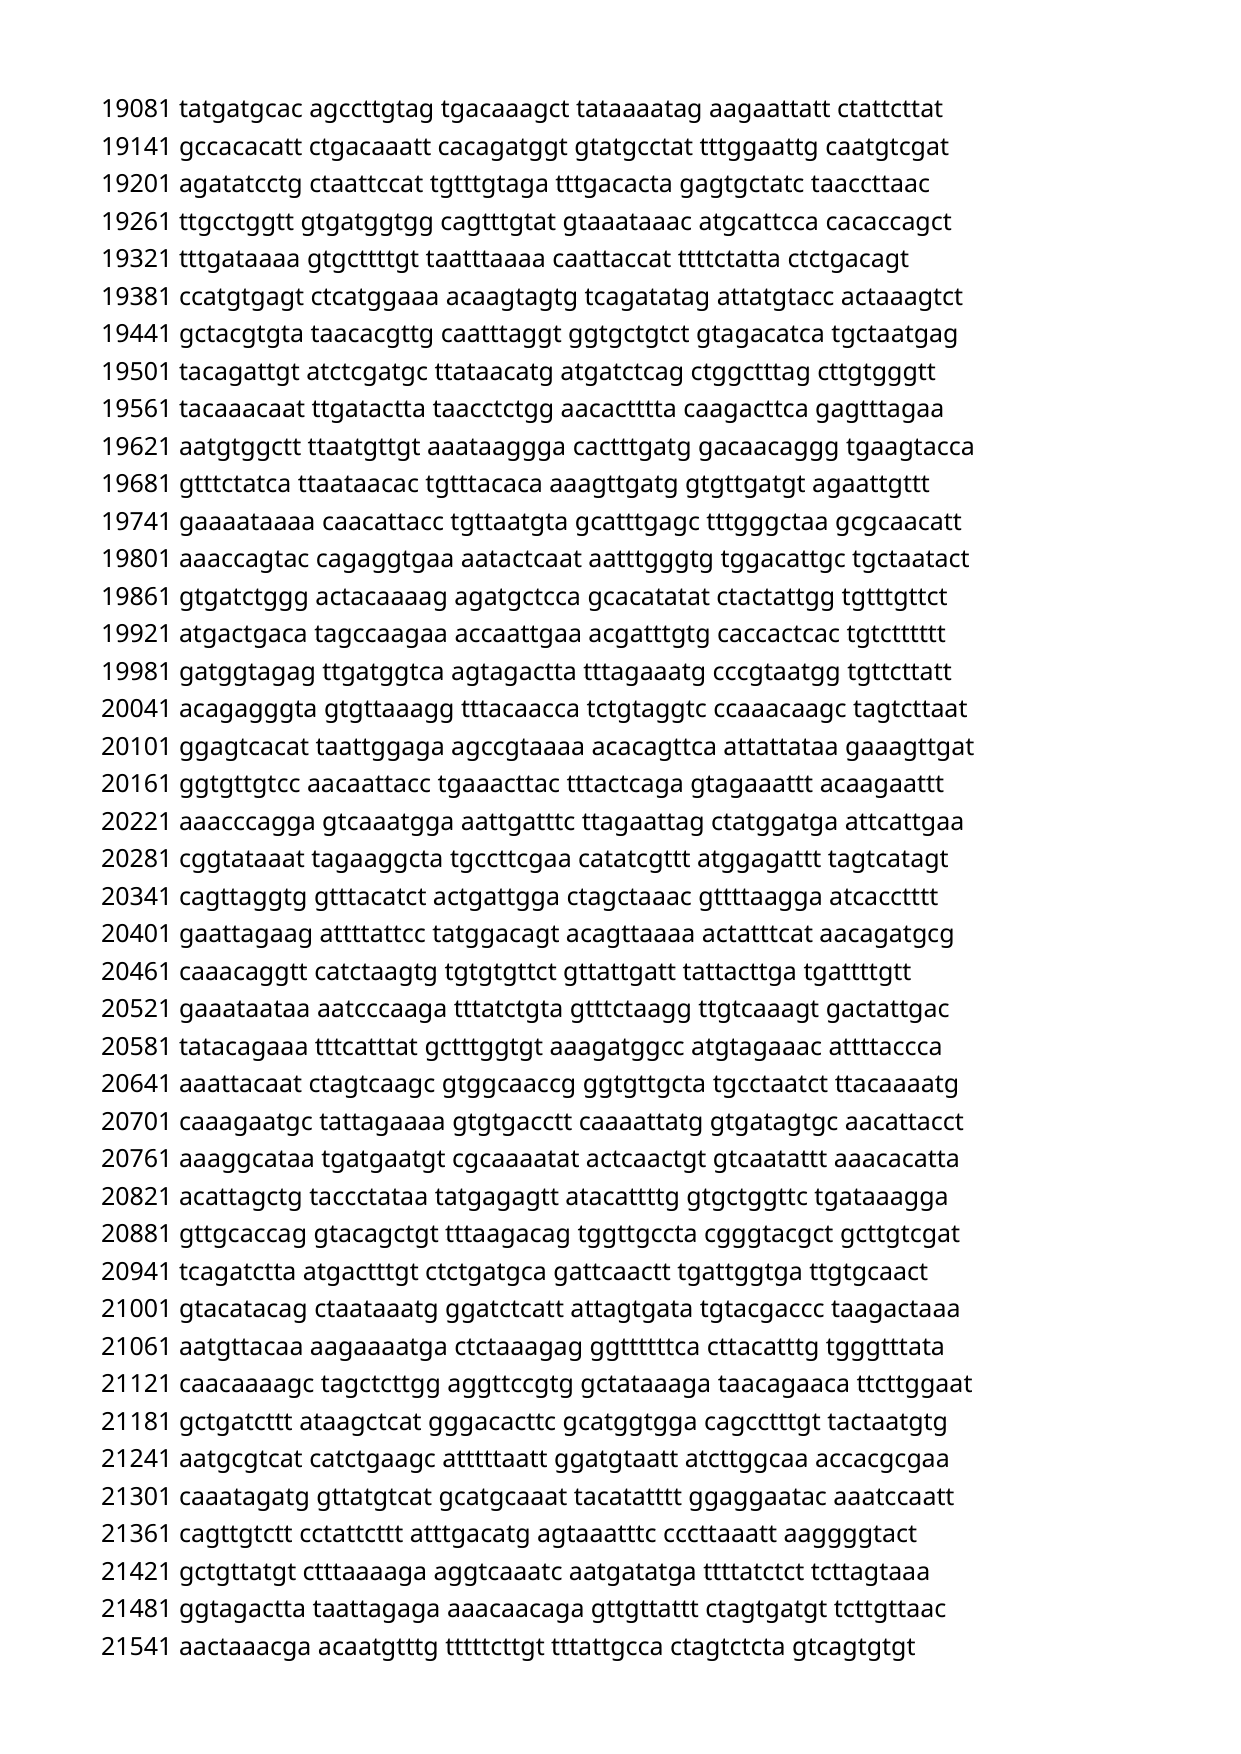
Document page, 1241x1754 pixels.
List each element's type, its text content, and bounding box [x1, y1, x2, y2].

text 19081 tatgatgcac agccttgtag tgacaaagct tataaaatag aagaattatt ctattcttat [75, 89, 1165, 127]
text 19261 ttgcctggtt gtgatggtgg cagtttgtat gtaaataaac atgcattcca cacaccagct [75, 202, 1165, 239]
text 21301 caaatagatg gttatgtcat gcatgcaaat tacatatttt ggaggaatac aaatccaatt [75, 1477, 1165, 1514]
text 21361 cagttgtctt cctattcttt atttgacatg agtaaatttc cccttaaatt aaggggtact [75, 1514, 1165, 1552]
text 19561 tacaaacaat ttgatactta taacctctgg aacactttta caagacttca gagtttagaa [75, 389, 1165, 427]
text 19621 aatgtggctt ttaatgttgt aaataaggga cactttgatg gacaacaggg tgaagtacca [75, 427, 1165, 464]
text 19681 gtttctatca ttaataacac tgtttacaca aaagttgatg gtgttgatgt agaattgttt [75, 464, 1165, 502]
text 21001 gtacatacag ctaataaatg ggatctcatt attagtgata tgtacgaccc taagactaaa [75, 1289, 1165, 1327]
text 21541 aactaaacga acaatgtttg tttttcttgt tttattgcca ctagtctcta gtcagtgtgt [75, 1627, 1165, 1664]
text 21121 caacaaaagc tagctcttgg aggttccgtg gctataaaga taacagaaca ttcttggaat [75, 1364, 1165, 1402]
text 21481 ggtagactta taattagaga aaacaacaga gttgttattt ctagtgatgt tcttgttaac [75, 1589, 1165, 1627]
text 20161 ggtgttgtcc aacaattacc tgaaacttac tttactcaga gtagaaattt acaagaattt [75, 764, 1165, 802]
text 19321 tttgataaaa gtgcttttgt taatttaaaa caattaccat ttttctatta ctctgacagt [75, 239, 1165, 277]
text 19741 gaaaataaaa caacattacc tgttaatgta gcatttgagc tttgggctaa gcgcaacatt [75, 502, 1165, 539]
text 19921 atgactgaca tagccaagaa accaattgaa acgatttgtg caccactcac tgtctttttt [75, 614, 1165, 652]
text 19801 aaaccagtac cagaggtgaa aatactcaat aatttgggtg tggacattgc tgctaatact [75, 539, 1165, 577]
text 20761 aaaggcataa tgatgaatgt cgcaaaatat actcaactgt gtcaatattt aaacacatta [75, 1139, 1165, 1177]
text 20821 acattagctg taccctataa tatgagagtt atacattttg gtgctggttc tgataaagga [75, 1177, 1165, 1214]
text 19981 gatggtagag ttgatggtca agtagactta tttagaaatg cccgtaatgg tgttcttatt [75, 652, 1165, 689]
text 20281 cggtataaat tagaaggcta tgccttcgaa catatcgttt atggagattt tagtcatagt [75, 839, 1165, 877]
text 21061 aatgttacaa aagaaaatga ctctaaagag ggttttttca cttacatttg tgggtttata [75, 1327, 1165, 1364]
text 19201 agatatcctg ctaattccat tgtttgtaga tttgacacta gagtgctatc taaccttaac [75, 164, 1165, 202]
text 19501 tacagattgt atctcgatgc ttataacatg atgatctcag ctggctttag cttgtgggtt [75, 352, 1165, 389]
text 19381 ccatgtgagt ctcatggaaa acaagtagtg tcagatatag attatgtacc actaaagtct [75, 277, 1165, 314]
text 20461 caaacaggtt catctaagtg tgtgtgttct gttattgatt tattacttga tgattttgtt [75, 952, 1165, 989]
text 20581 tatacagaaa tttcatttat gctttggtgt aaagatggcc atgtagaaac attttaccca [75, 1027, 1165, 1064]
text 21421 gctgttatgt ctttaaaaga aggtcaaatc aatgatatga ttttatctct tcttagtaaa [75, 1552, 1165, 1589]
text 20221 aaacccagga gtcaaatgga aattgatttc ttagaattag ctatggatga attcattgaa [75, 802, 1165, 839]
text 20941 tcagatctta atgactttgt ctctgatgca gattcaactt tgattggtga ttgtgcaact [75, 1252, 1165, 1289]
text 20101 ggagtcacat taattggaga agccgtaaaa acacagttca attattataa gaaagttgat [75, 727, 1165, 764]
text 19441 gctacgtgta taacacgttg caatttaggt ggtgctgtct gtagacatca tgctaatgag [75, 314, 1165, 352]
text 20401 gaattagaag attttattcc tatggacagt acagttaaaa actatttcat aacagatgcg [75, 914, 1165, 952]
text 20341 cagttaggtg gtttacatct actgattgga ctagctaaac gttttaagga atcacctttt [75, 877, 1165, 914]
text 19861 gtgatctggg actacaaaag agatgctcca gcacatatat ctactattgg tgtttgttct [75, 577, 1165, 614]
text 21241 aatgcgtcat catctgaagc atttttaatt ggatgtaatt atcttggcaa accacgcgaa [75, 1439, 1165, 1477]
text 20881 gttgcaccag gtacagctgt tttaagacag tggttgccta cgggtacgct gcttgtcgat [75, 1214, 1165, 1252]
text 21181 gctgatcttt ataagctcat gggacacttc gcatggtgga cagcctttgt tactaatgtg [75, 1402, 1165, 1439]
text 20641 aaattacaat ctagtcaagc gtggcaaccg ggtgttgcta tgcctaatct ttacaaaatg [75, 1064, 1165, 1102]
text 20521 gaaataataa aatcccaaga tttatctgta gtttctaagg ttgtcaaagt gactattgac [75, 989, 1165, 1027]
text 19141 gccacacatt ctgacaaatt cacagatggt gtatgcctat tttggaattg caatgtcgat [75, 127, 1165, 164]
text 20041 acagagggta gtgttaaagg tttacaacca tctgtaggtc ccaaacaagc tagtcttaat [75, 689, 1165, 727]
text 20701 caaagaatgc tattagaaaa gtgtgacctt caaaattatg gtgatagtgc aacattacct [75, 1102, 1165, 1139]
